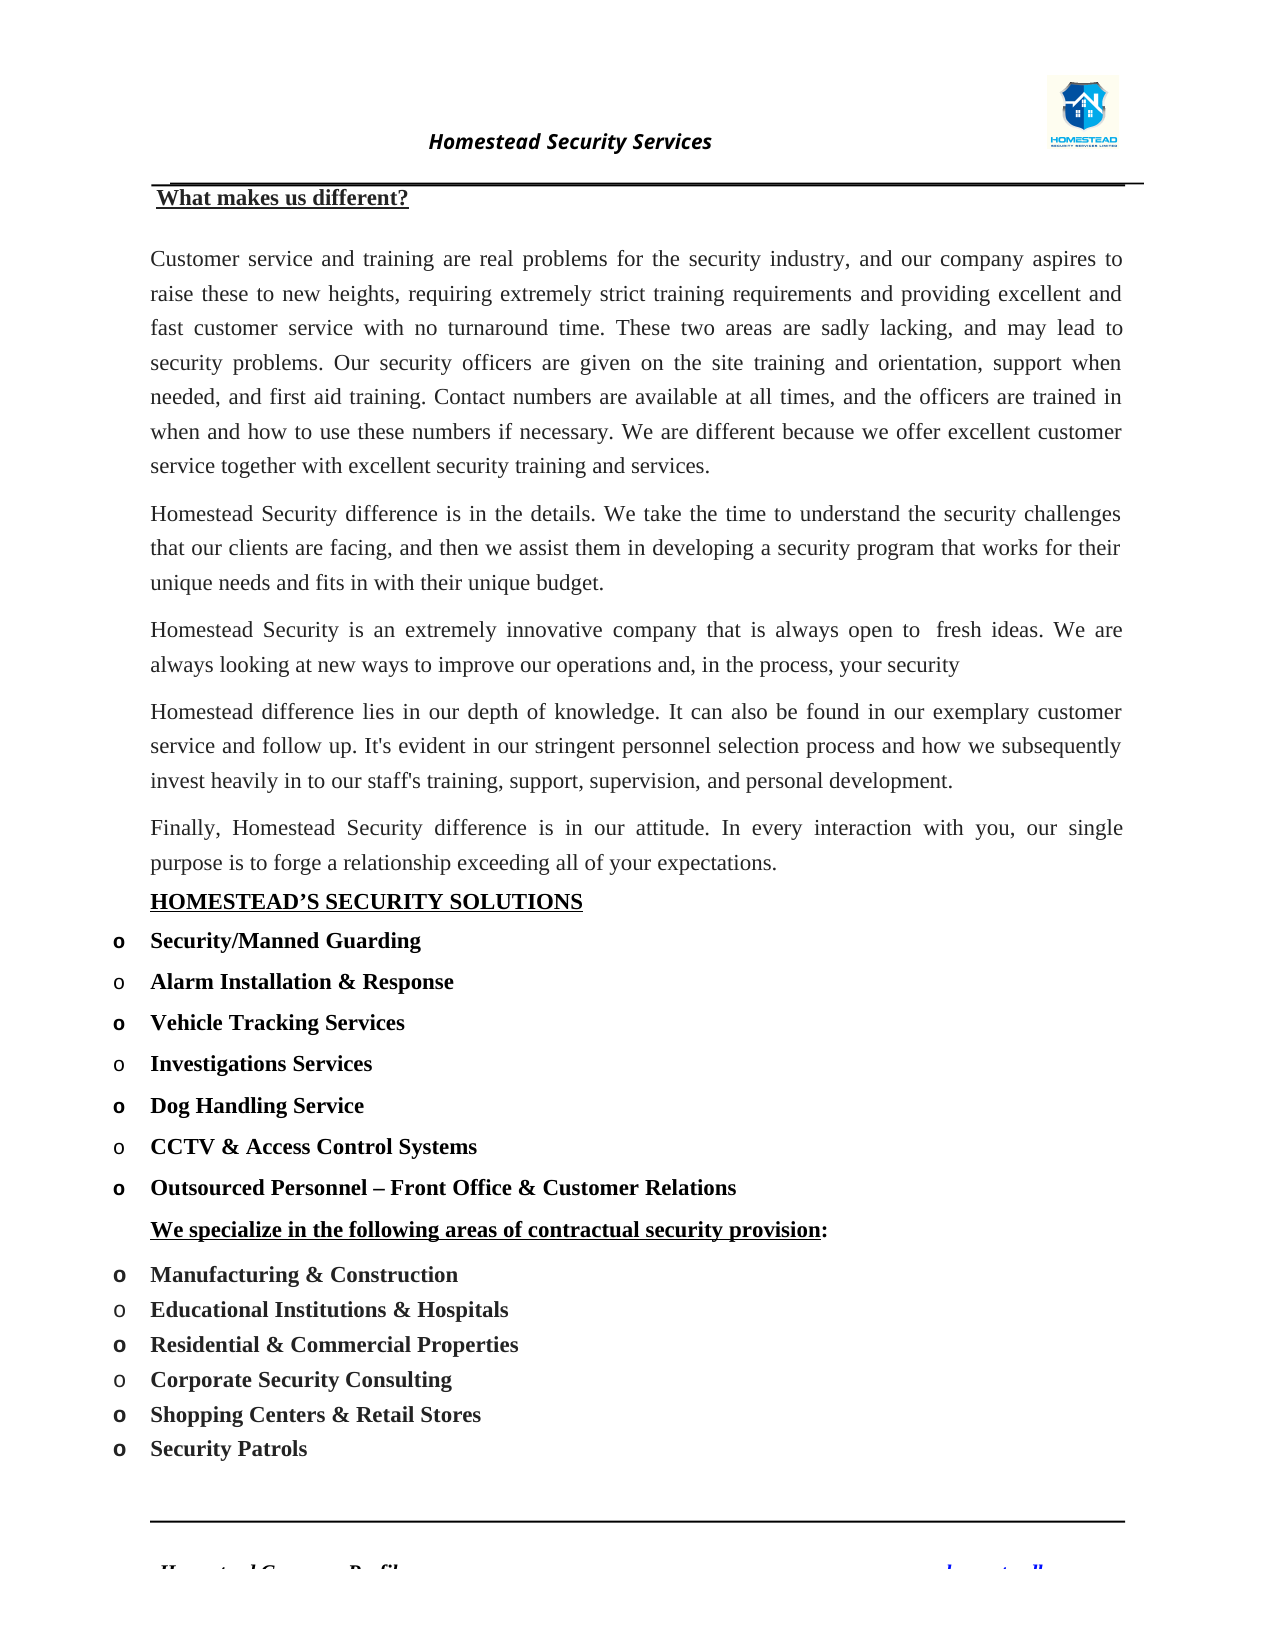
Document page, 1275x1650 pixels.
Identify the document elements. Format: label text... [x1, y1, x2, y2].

text Homestead difference lies in our depth of knowledge. It can also be found in our exemplary customer service and follow up. It's evident in our stringent personnel selection process and how we subsequently invest heavily in to our staff's training, support, supervision, and personal development. [150, 698, 1123, 793]
list Vehicle Tracking Services [113, 1009, 1214, 1037]
list Outsourced Personnel – Front Office & Customer Relations [113, 1174, 1214, 1202]
subtitle CCTV & Access Control Systems [113, 1133, 1214, 1161]
list Dog Handling Service [113, 1092, 1214, 1119]
picture [1047, 75, 1120, 149]
subtitle Educational Institutions & Hospitals [113, 1296, 1214, 1324]
text What makes us different? [156, 185, 1214, 211]
subtitle Alarm Installation & Response [113, 968, 1214, 995]
subtitle Corporate Security Consulting [113, 1366, 1214, 1394]
text Customer service and training are real problems for the security industry, and our company aspires to raise these to new heights, requiring extremely strict training requirements and providing excellent and fast customer service with no turnaround time. These two areas are sadly lacking, and may lead to security problems. Our security officers are given on the site training and orientation, support when needed, and first aid training. Contact numbers are available at all times, and the officers are trained in when and how to use these numbers if necessary. We are different because we offer excellent customer service together with excellent security training and services. [150, 245, 1124, 478]
subtitle HOMESTEAD’S SECURITY SOLUTIONS [150, 888, 1214, 914]
text Finally, Homestead Security difference is in our attitude. In every interaction with you, our single purpose is to forge a relationship exceeding all of your expectations. [150, 814, 1123, 875]
subtitle We specialize in the following areas of contractual security provision: [150, 1216, 1214, 1242]
subtitle Investigations Services [113, 1051, 1214, 1078]
list Security Patrols [113, 1435, 1214, 1464]
list Security/Manned Guarding [113, 927, 1214, 954]
text Homestead Security is an extremely innovative company that is always open to fresh ideas. We are always looking at new ways to improve our operations and, in the process, your security [150, 616, 1123, 677]
list Shopping Centers & Retail Stores [113, 1401, 1214, 1429]
list Manufacturing & Construction [113, 1261, 1214, 1289]
list Residential & Commercial Properties [113, 1331, 1214, 1359]
text Homestead Security difference is in the details. We take the time to understand the security challenges that our clients are facing, and then we assist them in developing a security program that works for their unique needs and fits in with their unique budget. [150, 500, 1123, 595]
